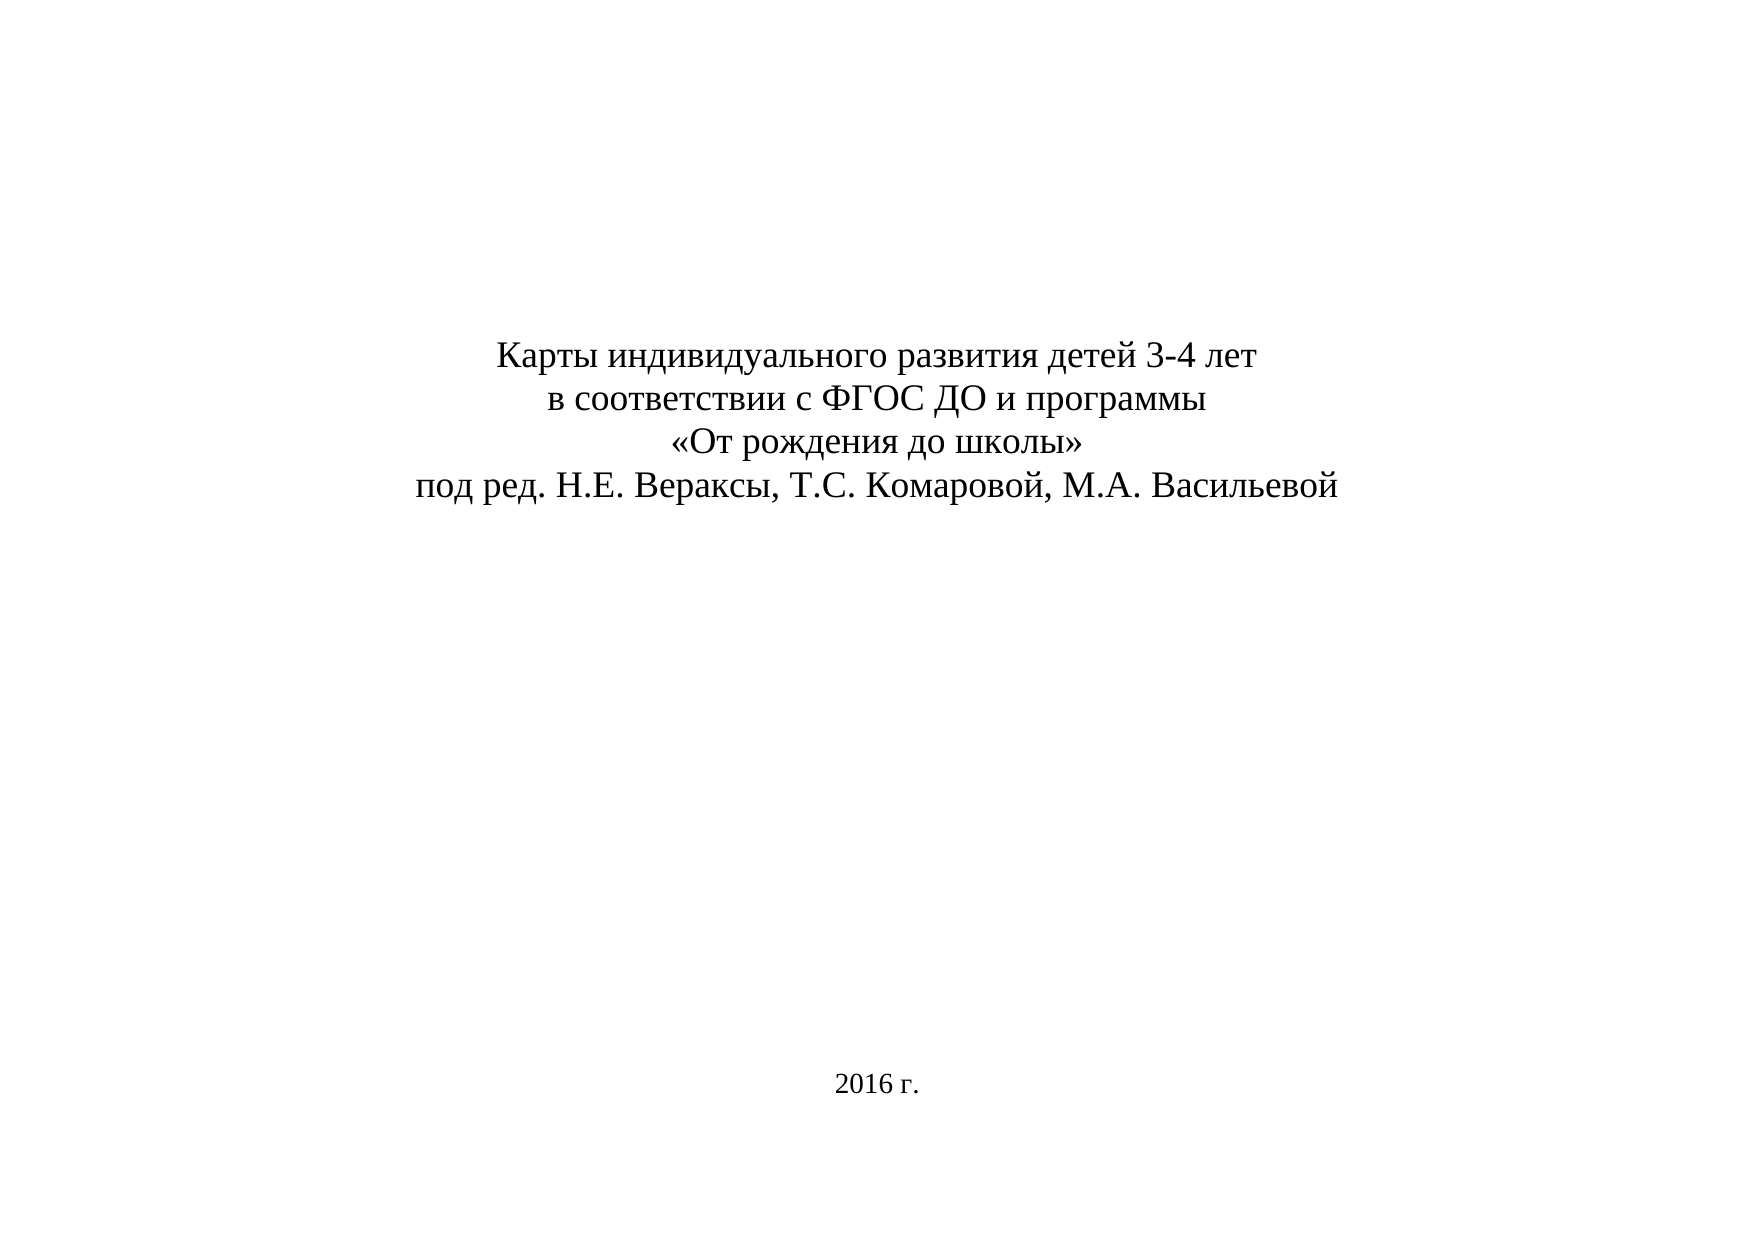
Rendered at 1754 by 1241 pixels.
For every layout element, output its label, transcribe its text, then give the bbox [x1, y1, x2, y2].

text в соответствии с ФГОС ДО и программы [118, 376, 1636, 419]
text «От рождения до школы» [118, 419, 1636, 462]
text 2016 г. [118, 1066, 1636, 1099]
text под ред. Н.Е. Вераксы, Т.С. Комаровой, М.А. Васильевой [118, 462, 1636, 505]
text Карты индивидуального развития детей 3-4 лет [118, 333, 1636, 376]
